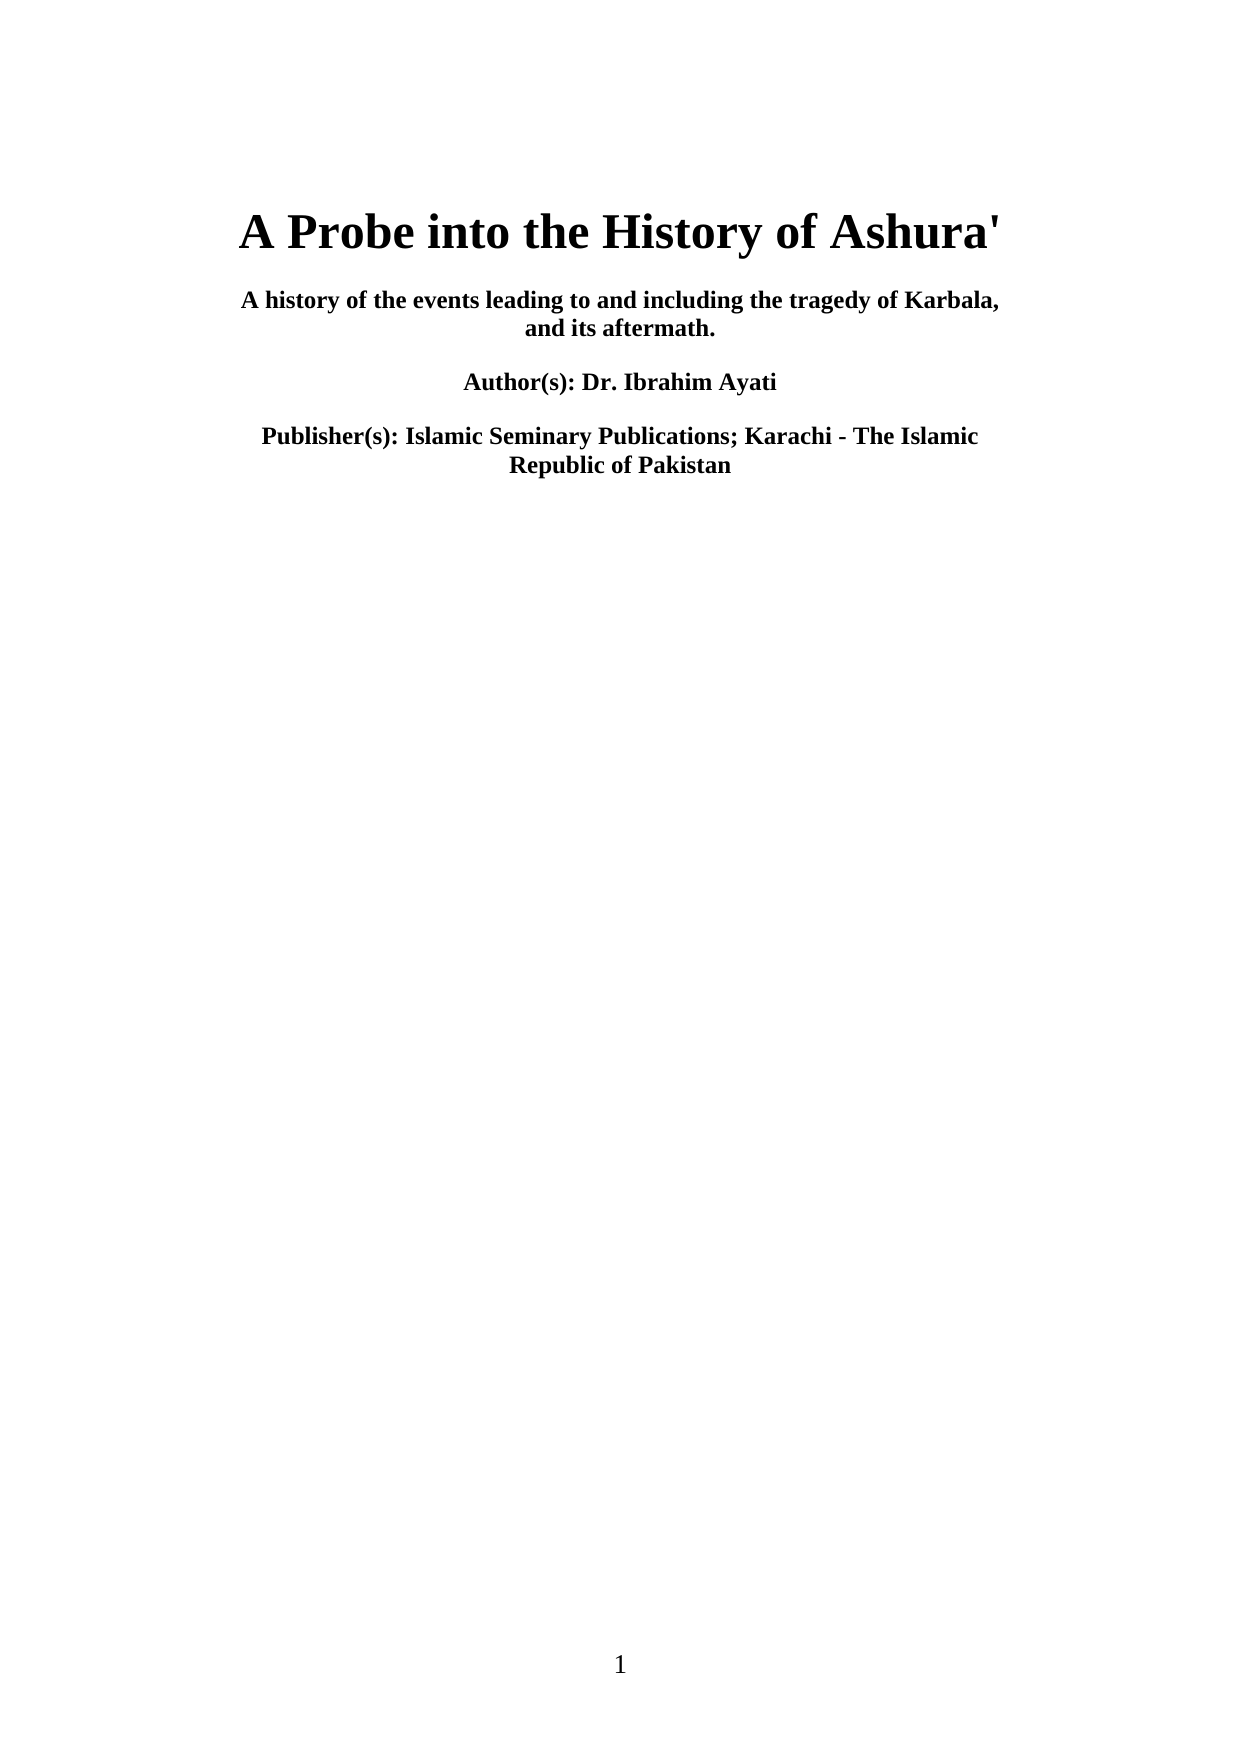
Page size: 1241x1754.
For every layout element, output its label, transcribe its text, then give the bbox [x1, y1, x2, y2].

text A history of the events leading to and including the tragedy of Karbala, and its aftermath. [236, 285, 1004, 342]
text Author(s): Dr. Ibrahim Ayati [236, 367, 1004, 396]
text Publisher(s): Islamic Seminary Publications; Karachi - The Islamic Republic of Pakistan [236, 421, 1004, 478]
text A Probe into the History of Ashura' [236, 202, 1004, 260]
